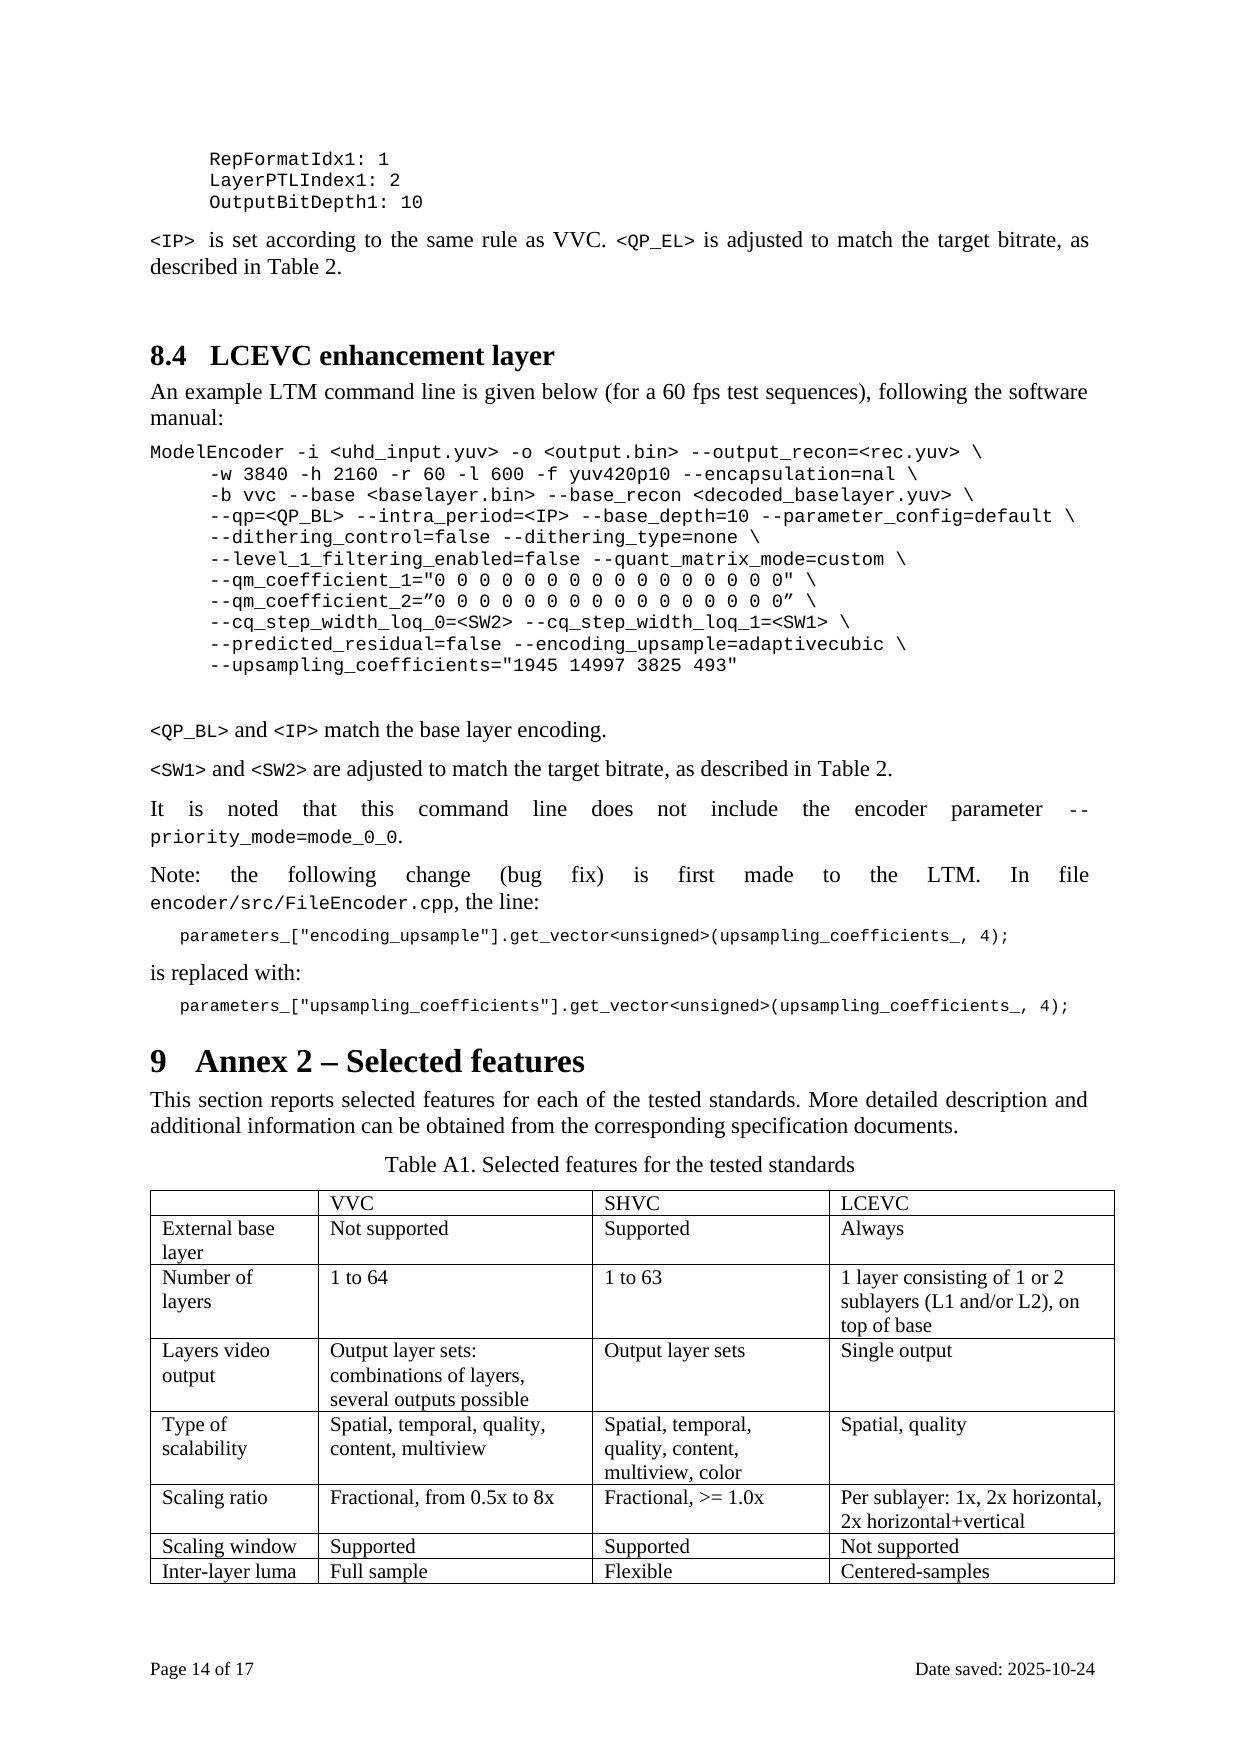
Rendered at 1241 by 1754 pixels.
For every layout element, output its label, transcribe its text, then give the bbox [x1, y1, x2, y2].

text <IP> is set according to the same rule as VVC. <QP_EL> is adjusted to match the target bitrate, as described in Table 2. [150, 226, 1090, 279]
table_cell Not supported [319, 1216, 592, 1264]
table_cell Scaling window [151, 1534, 318, 1558]
table_cell Supported [593, 1216, 829, 1264]
text This section reports selected features for each of the tested standards. More detailed description and additional information can be obtained from the corresponding specification documents. [150, 1086, 1090, 1138]
table_cell 1 to 64 [319, 1265, 592, 1337]
table_cell Layers video output [151, 1339, 318, 1411]
table_cell Spatial, temporal, quality, content, multiview [319, 1412, 592, 1484]
text OutputBitDepth1: 10 [209, 192, 1090, 214]
text parameters_["upsampling_coefficients"].get_vector<unsigned>(upsampling_coefficients_, 4); [179, 997, 1090, 1016]
table_cell Single output [830, 1339, 1114, 1411]
subtitle LCEVC enhancement layer [150, 338, 1090, 372]
subtitle Annex 2 – Selected features [150, 1041, 1090, 1079]
text Table A1. Selected features for the tested standards [150, 1151, 1090, 1177]
table_header SHVC [593, 1191, 829, 1215]
table_cell Supported [593, 1534, 829, 1558]
table_header LCEVC [830, 1191, 1114, 1215]
text ModelEncoder -i <uhd_input.yuv> -o <output.bin> --output_recon=<rec.yuv> \ -w 3840 -h 2160 -r 60 -l 600 -f yuv420p10 --encapsulation=nal \ -b vvc --base <baselayer.bin> --base_recon <decoded_baselayer.yuv> \ --qp=<QP_BL> --intra_period=<IP> --base_depth=10 --parameter_config=default \ --dithering_control=false --dithering_type=none \ --level_1_filtering_enabled=false --quant_matrix_mode=custom \ --qm_coefficient_1="0 0 0 0 0 0 0 0 0 0 0 0 0 0 0 0" \ --qm_coefficient_2=”0 0 0 0 0 0 0 0 0 0 0 0 0 0 0 0” \ --cq_step_width_loq_0=<SW2> --cq_step_width_loq_1=<SW1> \ --predicted_residual=false --encoding_upsample=adaptivecubic \ --upsampling_coefficients="1945 14997 3825 493" [150, 443, 1090, 703]
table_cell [151, 1559, 318, 1583]
table_cell Not supported [830, 1534, 1114, 1558]
text An example LTM command line is given below (for a 60 fps test sequences), following the software manual: [150, 378, 1090, 431]
table_cell Number of layers [151, 1265, 318, 1337]
table_cell Centered-samples [830, 1559, 1114, 1583]
text Note: the following change (bug fix) is first made to the LTM. In file encoder/src/FileEncoder.cpp, the line: [150, 861, 1090, 915]
table_cell 1 to 63 [593, 1265, 829, 1337]
text <SW1> and <SW2> are adjusted to match the target bitrate, as described in Table 2. [150, 755, 1090, 782]
table_cell Output layer sets [593, 1339, 829, 1411]
table_cell Fractional, from 0.5x to 8x [319, 1485, 592, 1533]
table_cell Always [830, 1216, 1114, 1264]
table_cell Flexible [593, 1559, 829, 1583]
table_cell Spatial, quality [830, 1412, 1114, 1484]
table_cell Scaling ratio [151, 1485, 318, 1533]
text is replaced with: [150, 958, 1090, 985]
table_cell 1 layer consisting of 1 or 2 sublayers (L1 and/or L2), on top of base [830, 1265, 1114, 1337]
table_cell Full sample [319, 1559, 592, 1583]
table_header [151, 1191, 318, 1215]
table_header VVC [319, 1191, 592, 1215]
text LayerPTLIndex1: 2 [209, 171, 1090, 192]
table_cell Spatial, temporal, quality, content, multiview, color [593, 1412, 829, 1484]
table_cell Per sublayer: 1x, 2x horizontal, 2x horizontal+vertical [830, 1485, 1114, 1533]
text <QP_BL> and <IP> match the base layer encoding. [150, 716, 1090, 743]
table_cell Supported [319, 1534, 592, 1558]
text parameters_["encoding_upsample"].get_vector<unsigned>(upsampling_coefficients_, 4); [179, 927, 1090, 946]
table_cell External base layer [151, 1216, 318, 1264]
table_cell Type of scalability [151, 1412, 318, 1484]
text RepFormatIdx1: 1 [209, 150, 1090, 171]
table_cell Output layer sets: combinations of layers, several outputs possible [319, 1339, 592, 1411]
text It is noted that this command line does not include the encoder parameter --priority_mode=mode_0_0. [150, 795, 1090, 849]
table_cell Fractional, >= 1.0x [593, 1485, 829, 1533]
